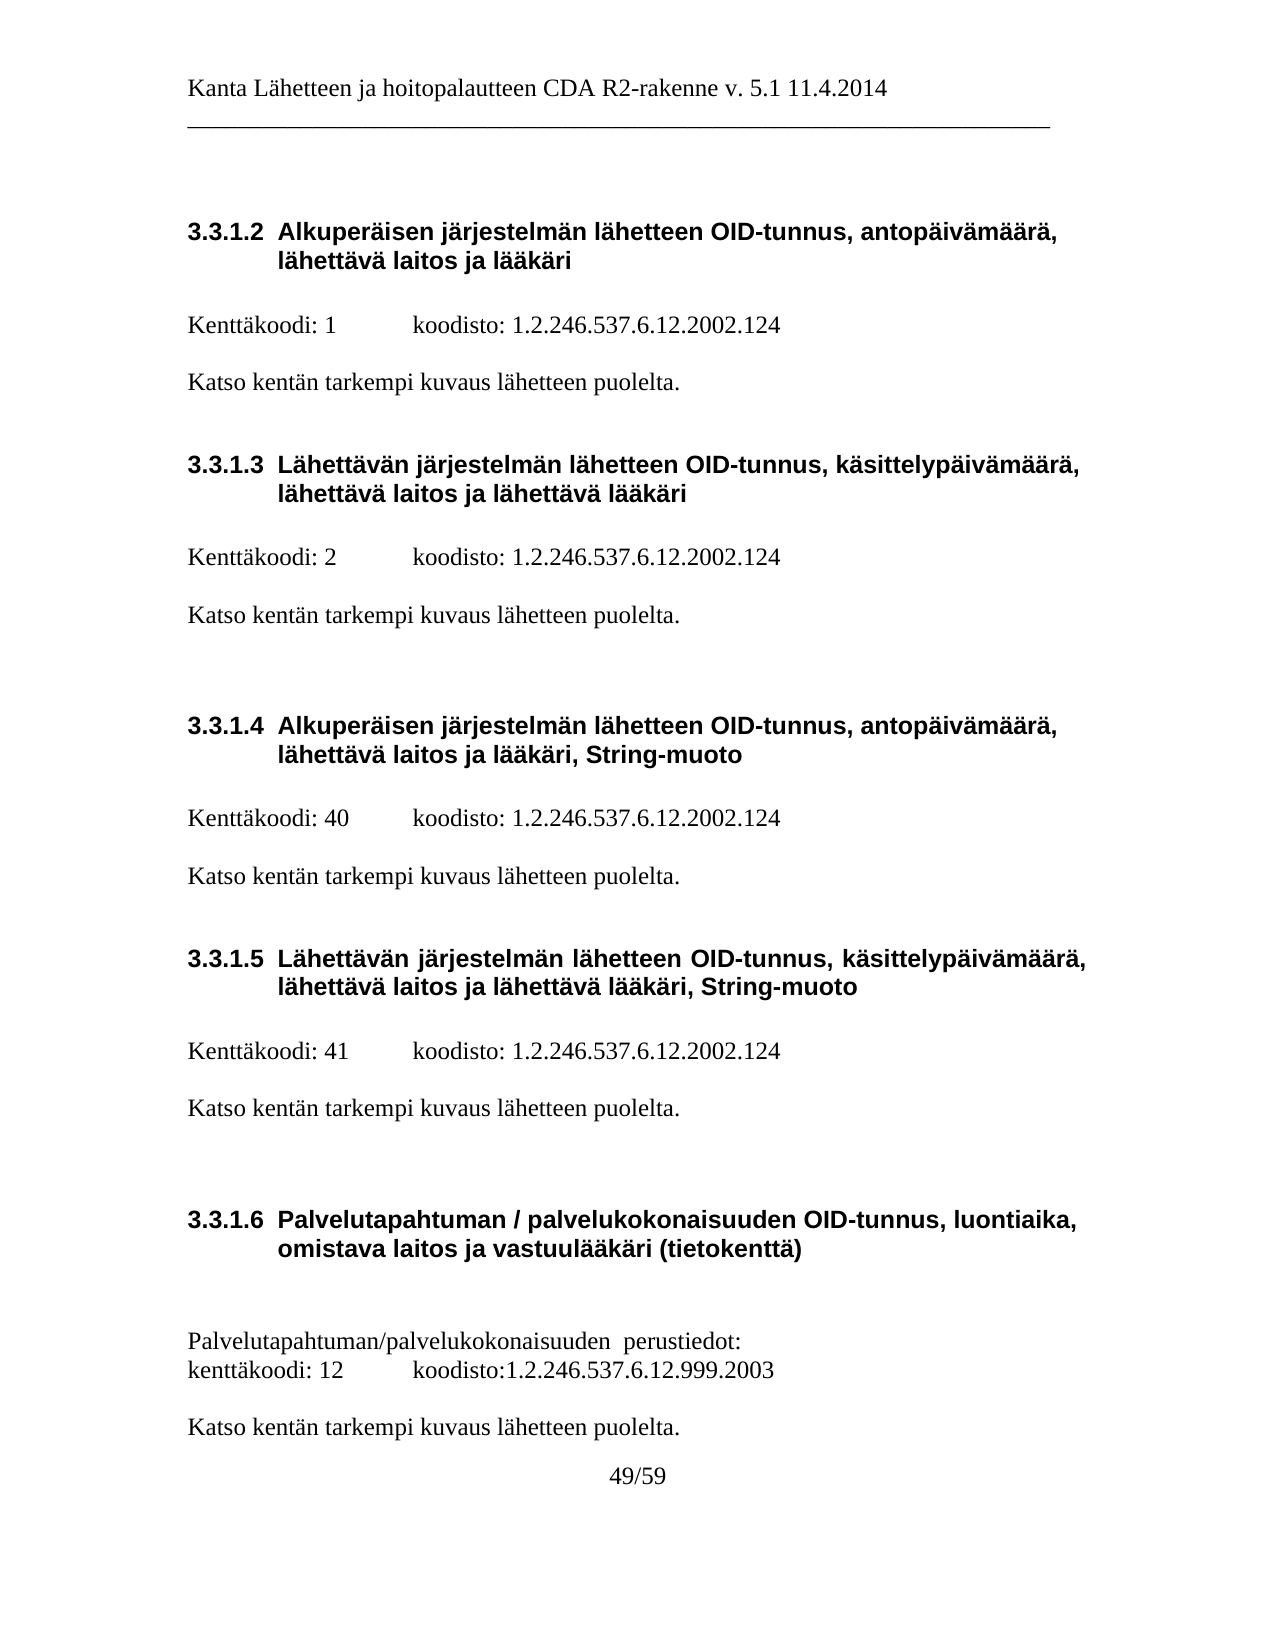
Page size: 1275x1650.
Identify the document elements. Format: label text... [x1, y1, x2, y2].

subtitle Alkuperäisen järjestelmän lähetteen OID-tunnus, antopäivämäärä, lähettävä laitos ja lääkäri [187, 217, 1087, 275]
text Katso kentän tarkempi kuvaus lähetteen puolelta. [187, 1412, 1087, 1441]
text Katso kentän tarkempi kuvaus lähetteen puolelta. [187, 1093, 1087, 1122]
text Kenttäkoodi: 1 koodisto: 1.2.246.537.6.12.2002.124 [187, 310, 1087, 338]
text Palvelutapahtuman/palvelukokonaisuuden perustiedot: [187, 1326, 1087, 1355]
text Kenttäkoodi: 41 koodisto: 1.2.246.537.6.12.2002.124 [187, 1036, 1087, 1065]
text Kenttäkoodi: 40 koodisto: 1.2.246.537.6.12.2002.124 [187, 803, 1087, 832]
subtitle Lähettävän järjestelmän lähetteen OID-tunnus, käsittelypäivämäärä, lähettävä laitos ja lähettävä lääkäri [187, 450, 1087, 507]
text Katso kentän tarkempi kuvaus lähetteen puolelta. [187, 600, 1087, 628]
text Katso kentän tarkempi kuvaus lähetteen puolelta. [187, 367, 1087, 396]
subtitle Lähettävän järjestelmän lähetteen OID-tunnus, käsittelypäivämäärä, lähettävä laitos ja lähettävä lääkäri, String-muoto [187, 943, 1087, 1001]
subtitle Alkuperäisen järjestelmän lähetteen OID-tunnus, antopäivämäärä, lähettävä laitos ja lääkäri, String-muoto [187, 711, 1087, 768]
text Katso kentän tarkempi kuvaus lähetteen puolelta. [187, 861, 1087, 890]
text Kenttäkoodi: 2 koodisto: 1.2.246.537.6.12.2002.124 [187, 542, 1087, 571]
text kenttäkoodi: 12 koodisto:1.2.246.537.6.12.999.2003 [187, 1355, 1087, 1383]
subtitle Palvelutapahtuman / palvelukokonaisuuden OID-tunnus, luontiaika, omistava laitos ja vastuulääkäri (tietokenttä) [187, 1205, 1087, 1262]
